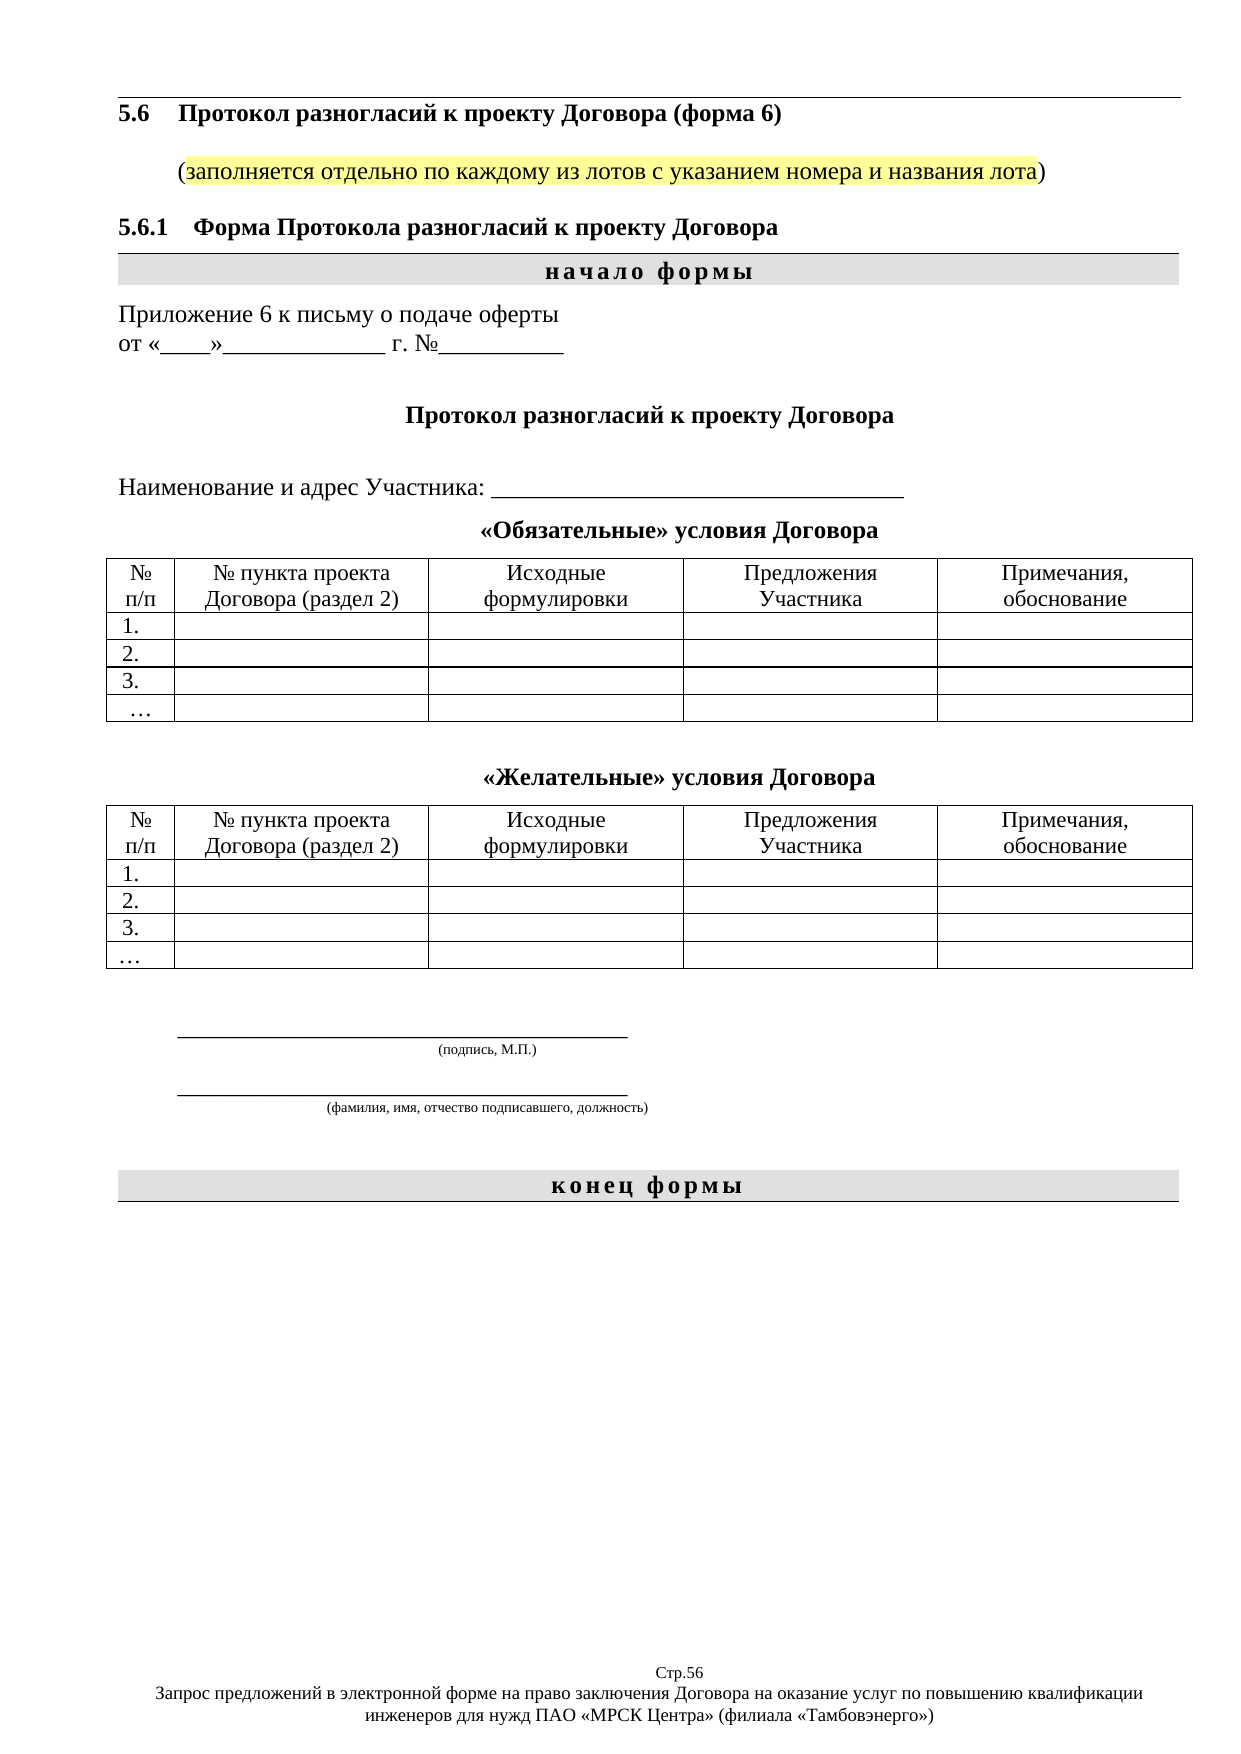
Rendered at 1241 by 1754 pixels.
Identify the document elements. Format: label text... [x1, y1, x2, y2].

table_header № пункта проекта Договора (раздел 2) [175, 559, 428, 612]
table_cell [938, 668, 1192, 694]
table_header Предложения Участника [684, 559, 937, 612]
table_cell [175, 668, 428, 694]
table_header Предложения Участника [684, 806, 937, 858]
table_cell [938, 887, 1192, 913]
table_cell [684, 860, 937, 886]
table_cell [684, 640, 937, 666]
text ____________________________________ [118, 1012, 1181, 1041]
table_cell [429, 613, 683, 639]
text Приложение 6 к письму о подаче оферты от «____»_____________ г. №__________ [118, 299, 1181, 357]
text (фамилия, имя, отчество подписавшего, должность) [118, 1098, 797, 1127]
text начало формы [118, 254, 1179, 285]
table_cell [107, 640, 174, 666]
table_cell [107, 860, 174, 886]
table_cell [938, 695, 1192, 721]
table_cell … [107, 695, 174, 721]
table_cell [107, 914, 174, 941]
table_cell [684, 942, 937, 968]
table_cell [938, 860, 1192, 886]
table_cell [684, 668, 937, 694]
text конец формы [118, 1170, 1179, 1201]
table_cell [175, 942, 428, 968]
table_cell [938, 942, 1192, 968]
text «Желательные» условия Договора [118, 762, 1181, 790]
table_cell [175, 613, 428, 639]
table_cell [175, 887, 428, 913]
table_cell [429, 942, 683, 968]
table_header Примечания, обоснование [938, 806, 1192, 858]
text Наименование и адрес Участника: _________________________________ [118, 472, 1181, 500]
table_cell [429, 860, 683, 886]
table_header Исходные формулировки [429, 806, 683, 858]
table_cell [107, 668, 174, 694]
table_cell [107, 887, 174, 913]
table_cell [429, 668, 683, 694]
text ____________________________________ [118, 1070, 1181, 1098]
table_cell [175, 695, 428, 721]
text (подпись, М.П.) [118, 1041, 797, 1070]
table_header № п/п [107, 559, 174, 612]
table_cell [175, 640, 428, 666]
table_cell [684, 613, 937, 639]
table_cell [429, 914, 683, 941]
table_cell [429, 695, 683, 721]
table_header № п/п [107, 806, 174, 858]
table_cell … [107, 942, 174, 968]
table_cell [684, 914, 937, 941]
table_cell [684, 887, 937, 913]
table_header Примечания, обоснование [938, 559, 1192, 612]
table_cell [107, 613, 174, 639]
text Протокол разногласий к проекту Договора [118, 400, 1181, 428]
text «Обязательные» условия Договора [118, 515, 1181, 543]
table_header № пункта проекта Договора (раздел 2) [175, 806, 428, 858]
table_cell [938, 613, 1192, 639]
table_cell [684, 695, 937, 721]
table_cell [429, 887, 683, 913]
table_header Исходные формулировки [429, 559, 683, 612]
table_cell [175, 914, 428, 941]
subtitle Форма Протокола разногласий к проекту Договора [118, 212, 1181, 240]
table_cell [429, 640, 683, 666]
table_cell [175, 860, 428, 886]
table_cell [938, 640, 1192, 666]
subtitle Протокол разногласий к проекту Договора (форма 6) [118, 98, 1181, 127]
table_cell [938, 914, 1192, 941]
